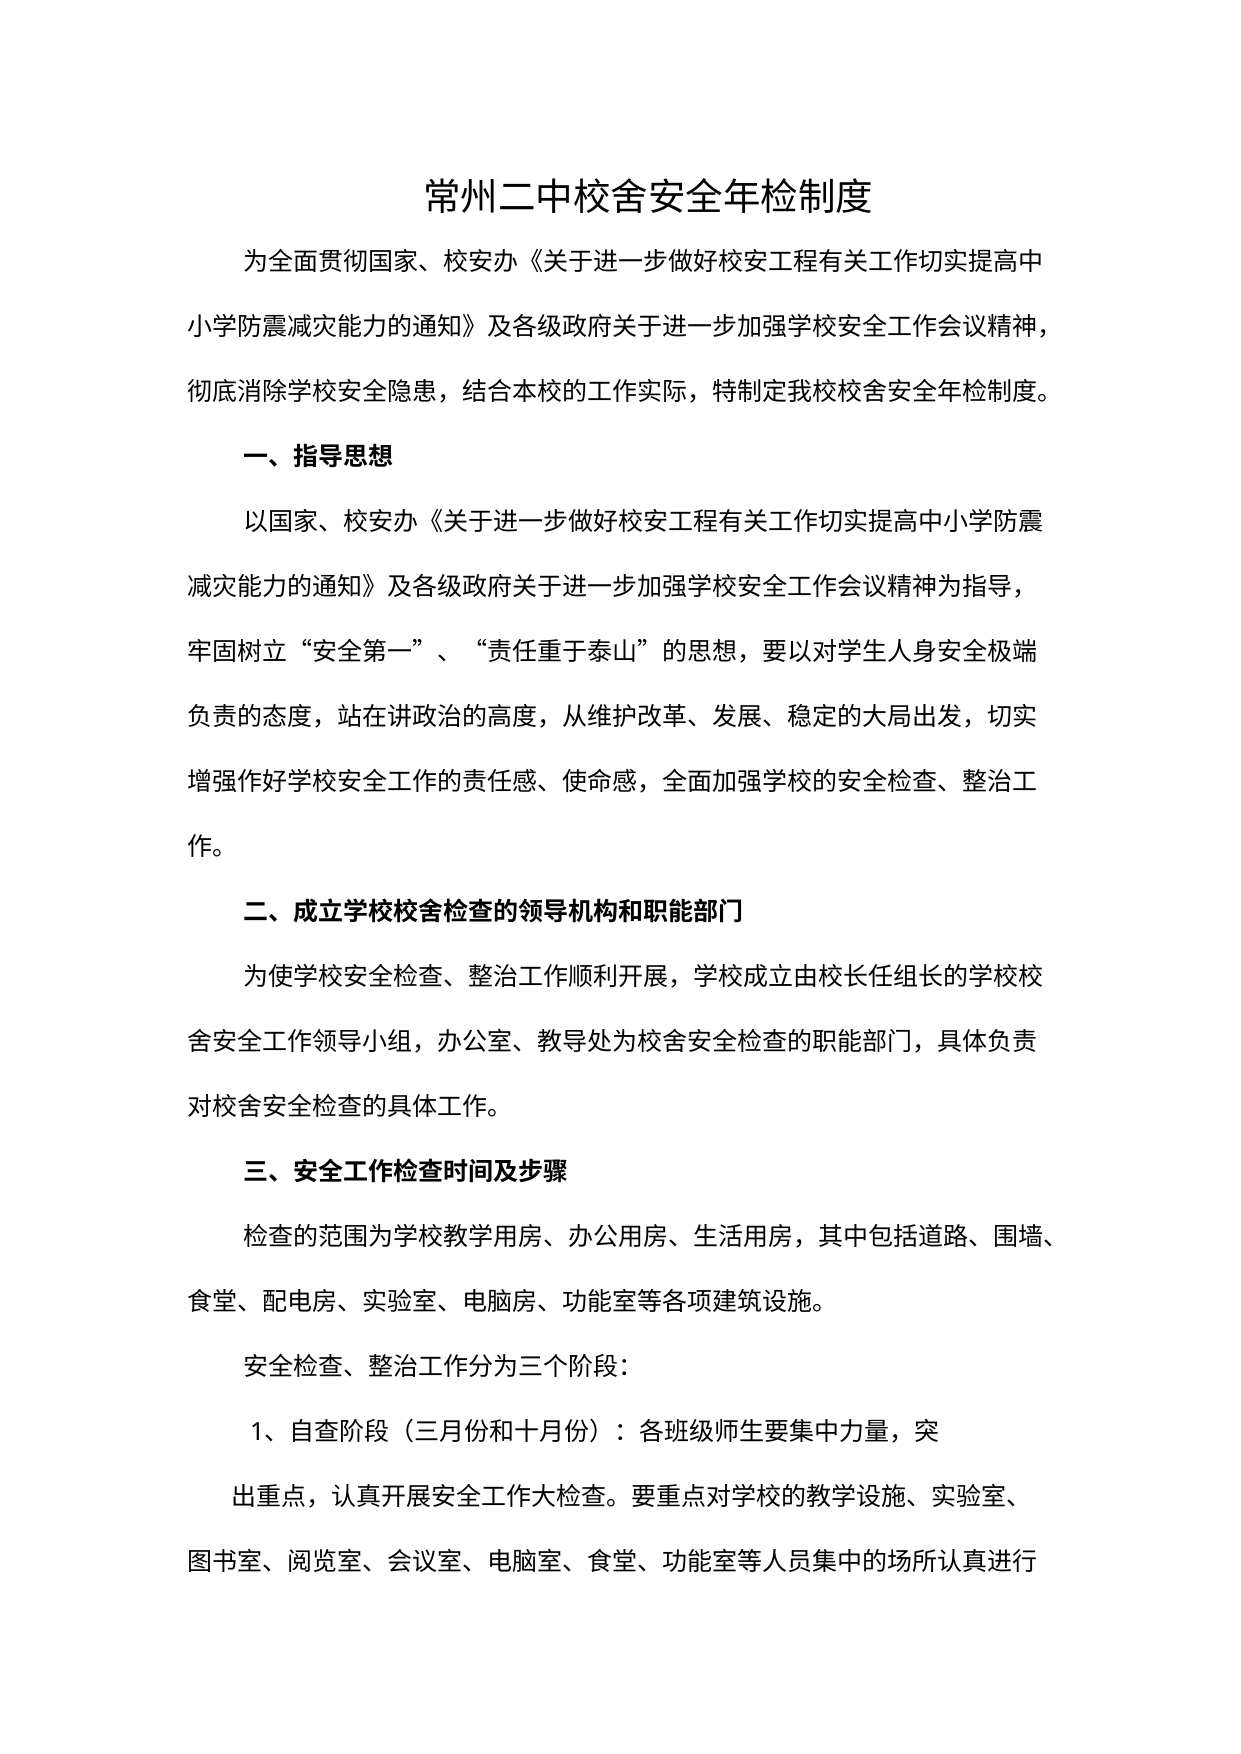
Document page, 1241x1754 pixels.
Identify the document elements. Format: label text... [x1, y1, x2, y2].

text 二、成立学校校舍检查的领导机构和职能部门 [187, 877, 1053, 942]
text 常州二中校舍安全年检制度 [187, 162, 1053, 227]
text 为使学校安全检查、整治工作顺利开展，学校成立由校长任组长的学校校舍安全工作领导小组，办公室、教导处为校舍安全检查的职能部门，具体负责对校舍安全检查的具体工作。 [187, 942, 1053, 1137]
text 三、安全工作检查时间及步骤 [187, 1137, 1053, 1202]
text 1、自查阶段（三月份和十月份）：各班级师生要集中力量，突 [187, 1397, 1053, 1462]
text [187, 1462, 1053, 1592]
text 安全检查、整治工作分为三个阶段： [187, 1332, 1053, 1397]
text 为全面贯彻国家、校安办《关于进一步做好校安工程有关工作切实提高中小学防震减灾能力的通知》及各级政府关于进一步加强学校安全工作会议精神，彻底消除学校安全隐患，结合本校的工作实际，特制定我校校舍安全年检制度。 [187, 227, 1053, 422]
text 以国家、校安办《关于进一步做好校安工程有关工作切实提高中小学防震减灾能力的通知》及各级政府关于进一步加强学校安全工作会议精神为指导，牢固树立“安全第一”、“责任重于泰山”的思想，要以对学生人身安全极端负责的态度，站在讲政治的高度，从维护改革、发展、稳定的大局出发，切实增强作好学校安全工作的责任感、使命感，全面加强学校的安全检查、整治工作。 [187, 487, 1053, 877]
text 检查的范围为学校教学用房、办公用房、生活用房，其中包括道路、围墙、食堂、配电房、实验室、电脑房、功能室等各项建筑设施。 [187, 1202, 1053, 1332]
text 一、指导思想 [187, 422, 1053, 487]
